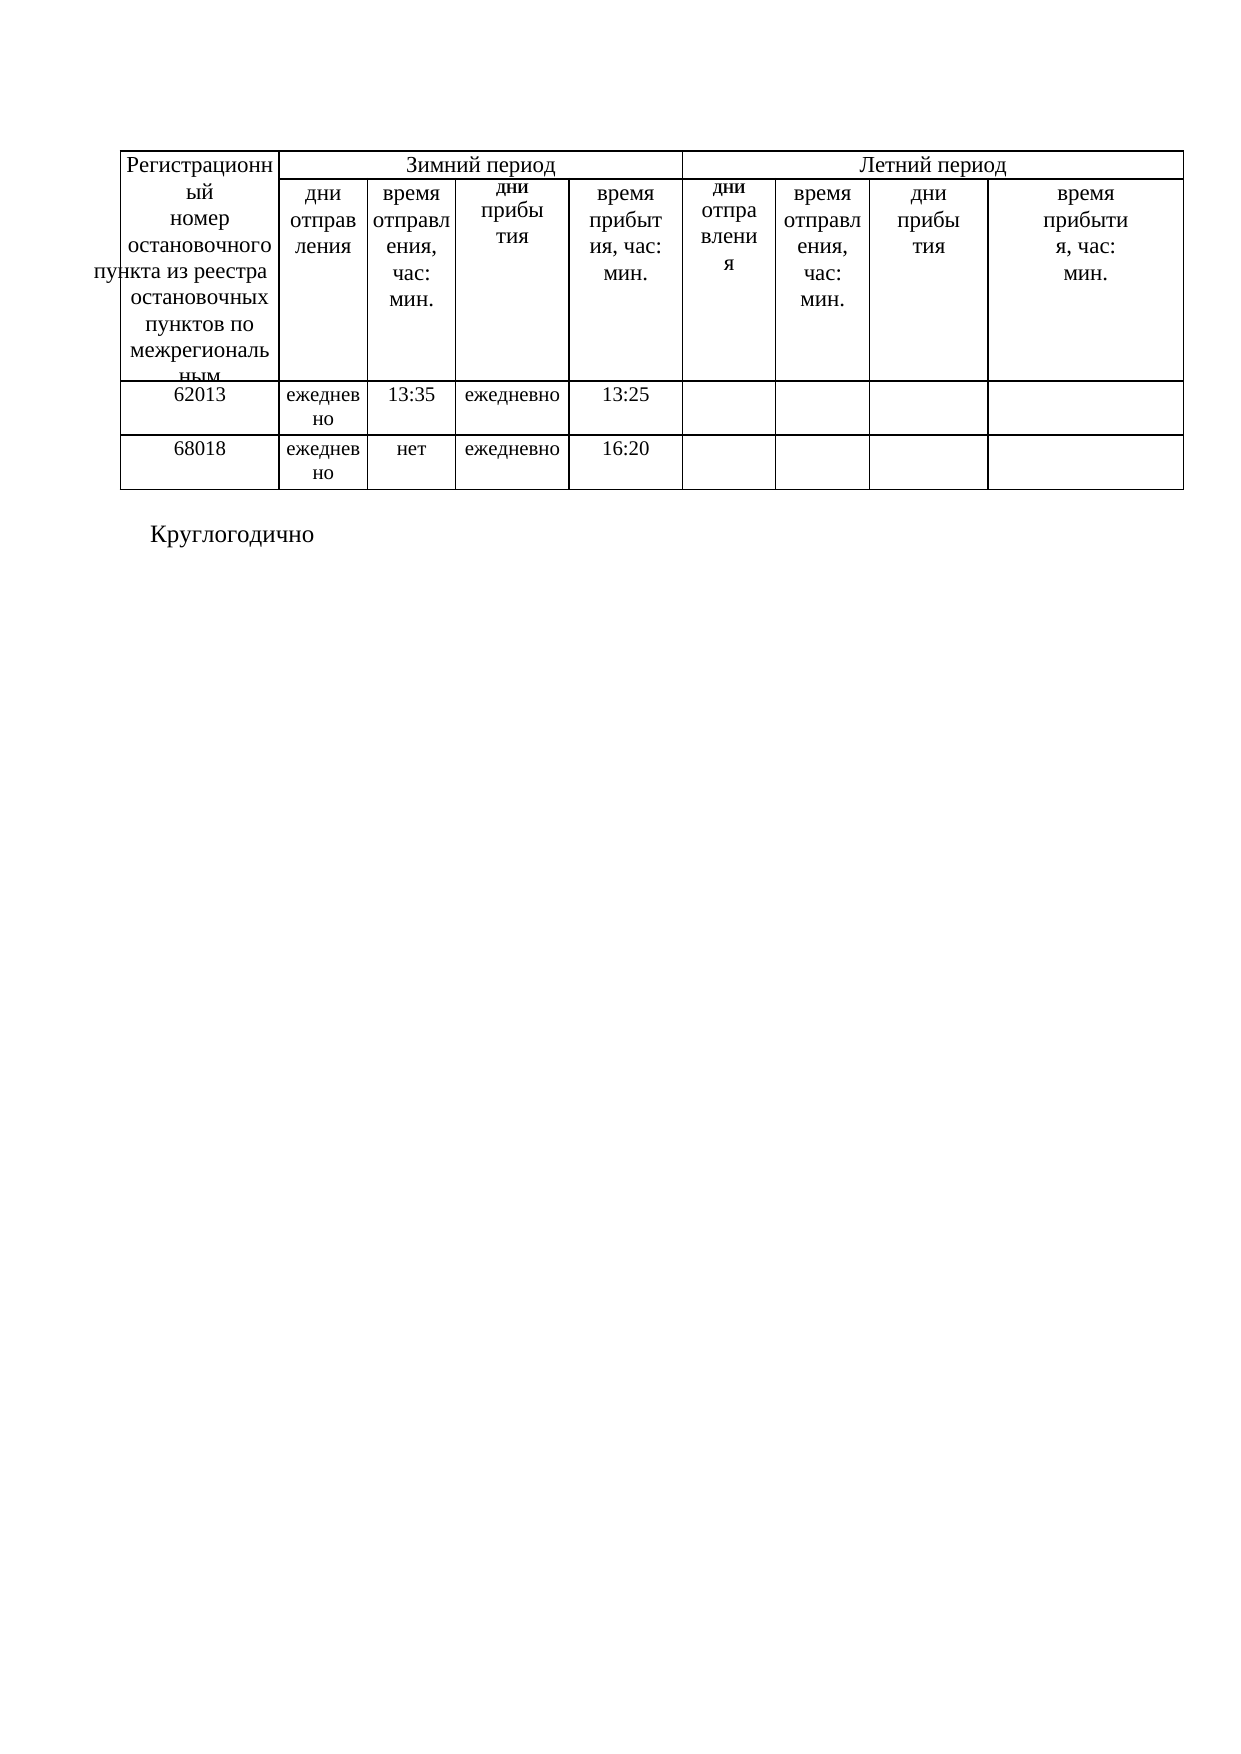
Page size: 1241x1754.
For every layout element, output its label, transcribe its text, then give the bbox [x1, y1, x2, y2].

table_cell время отправл ения, час: мин. [776, 180, 869, 380]
table_cell ДНИ прибы тия [456, 180, 568, 380]
table_cell 13:35 [368, 382, 455, 434]
table_cell 62013 [121, 382, 278, 434]
table_cell время отправл ения, час: мин. [368, 180, 455, 380]
table_cell [870, 382, 987, 434]
table_cell 16:20 [570, 436, 682, 489]
table_cell время прибыт ия, час: мин. [570, 180, 682, 380]
table_cell [776, 436, 869, 489]
table_cell ежедневно [280, 382, 367, 434]
table_cell [683, 436, 775, 489]
table_cell ежедневно [456, 436, 568, 489]
text Круглогодично [150, 519, 1090, 548]
table_cell ежедневно [456, 382, 568, 434]
table_cell ежедневно [280, 436, 367, 489]
table_cell [870, 436, 987, 489]
table_cell дни отправ ления [280, 180, 367, 380]
table_cell [683, 382, 775, 434]
table_cell время прибыти я, час: мин. [989, 180, 1183, 380]
table_cell [776, 382, 869, 434]
table_cell нет [368, 436, 455, 489]
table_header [121, 152, 278, 380]
table_header Зимний период [280, 152, 682, 178]
table_cell ДНИ отпра влени я [683, 180, 775, 380]
table_header Летний период [683, 152, 1183, 178]
table_cell [989, 382, 1183, 434]
table_cell [989, 436, 1183, 489]
table_cell дни прибы тия [870, 180, 987, 380]
table_cell 13:25 [570, 382, 682, 434]
table_cell 68018 [121, 436, 278, 489]
